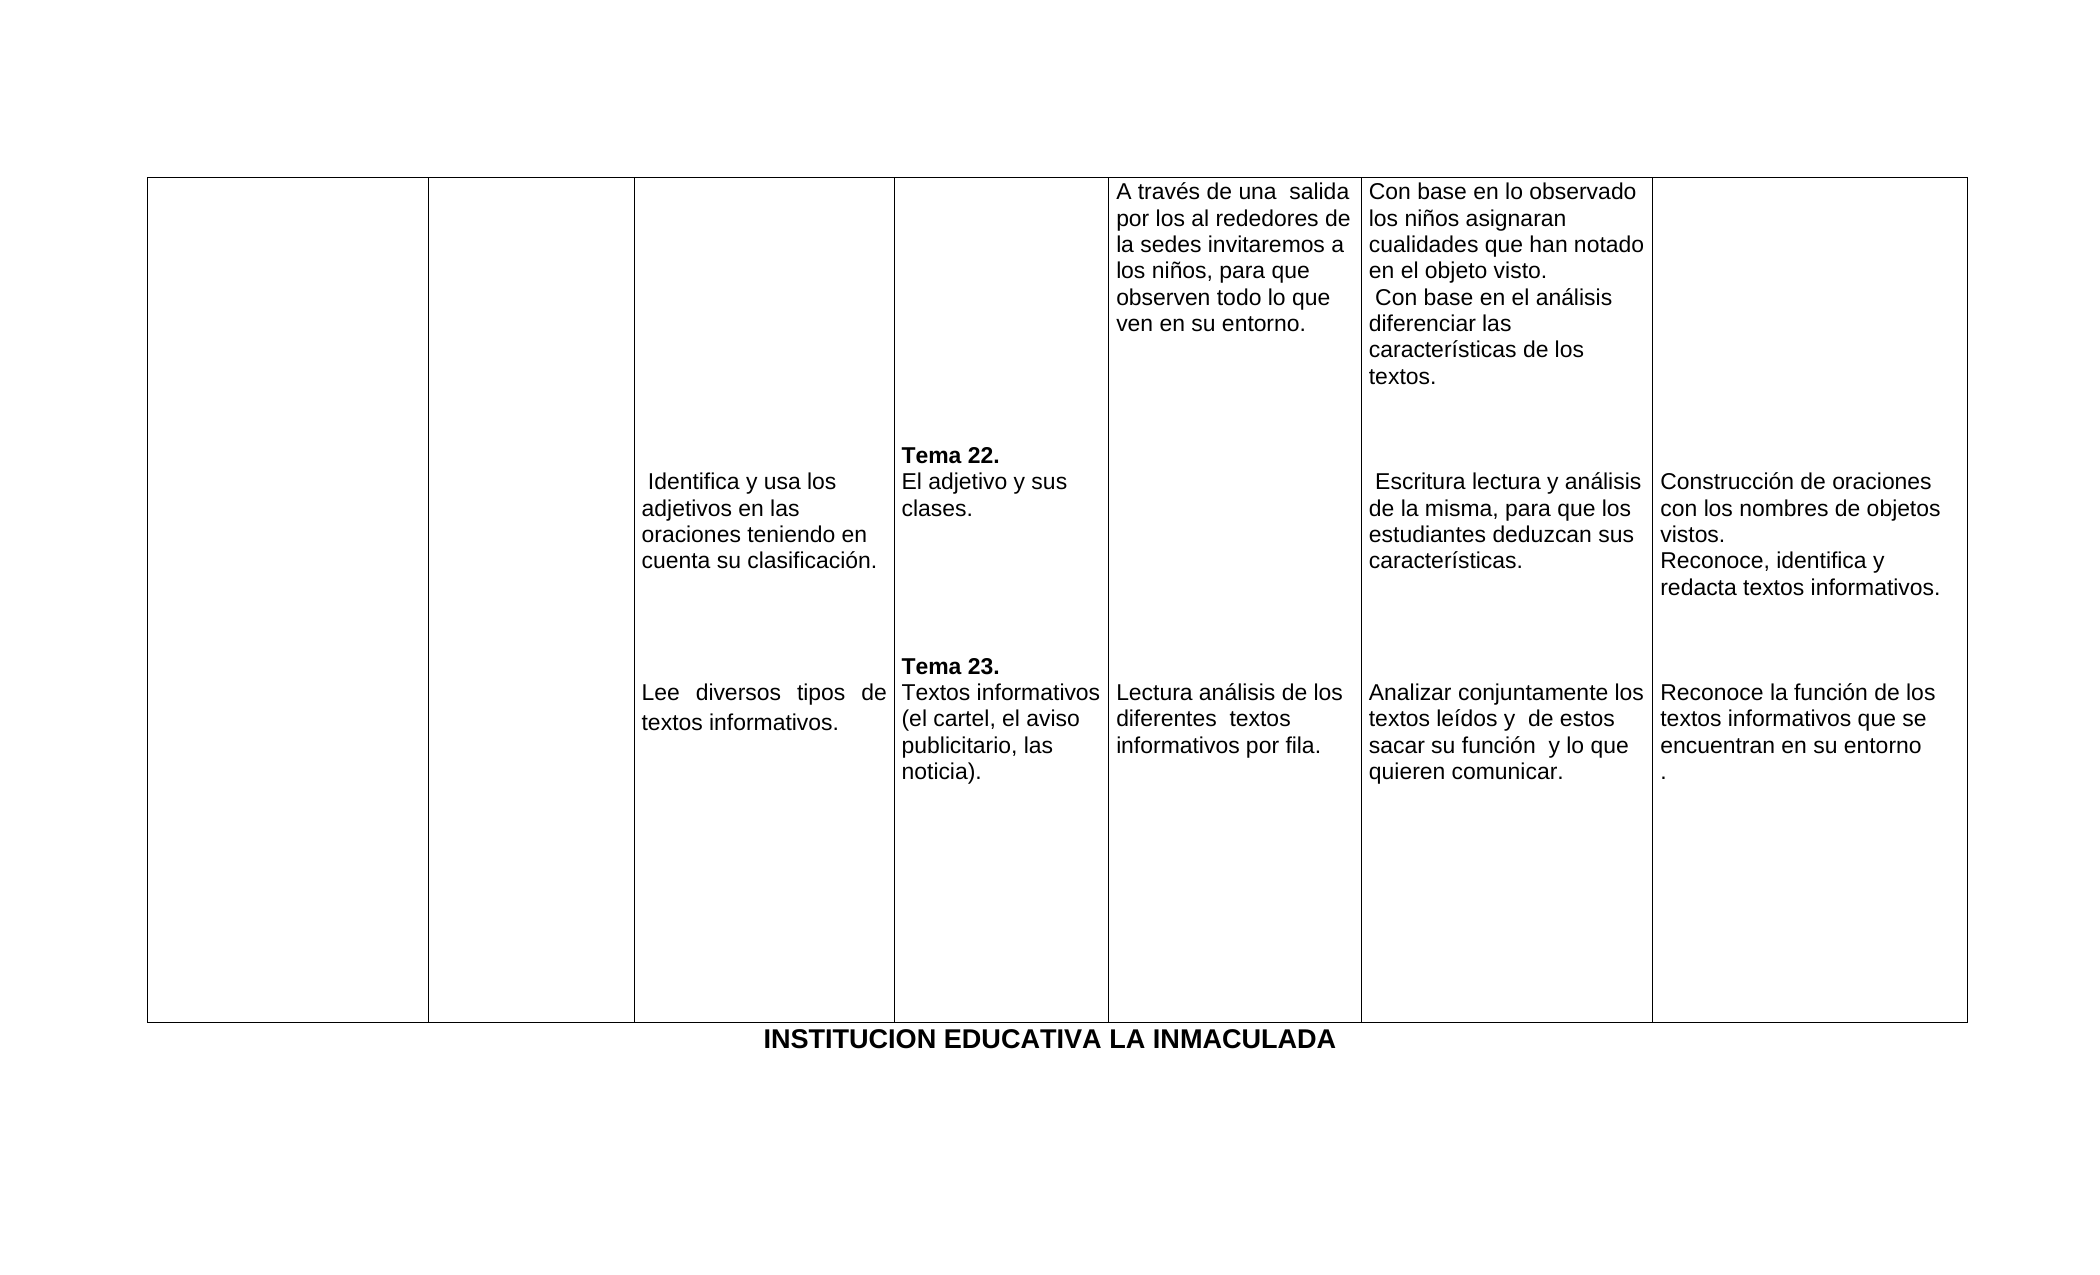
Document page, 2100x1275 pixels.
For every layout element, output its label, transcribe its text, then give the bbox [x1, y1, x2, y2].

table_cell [895, 178, 1108, 1022]
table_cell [635, 178, 894, 1022]
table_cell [1109, 178, 1361, 1022]
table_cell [1362, 178, 1652, 1022]
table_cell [1653, 178, 1967, 1022]
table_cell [148, 178, 428, 1022]
text INSTITUCION EDUCATIVA LA INMACULADA [148, 1023, 1952, 1054]
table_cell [429, 178, 634, 1022]
